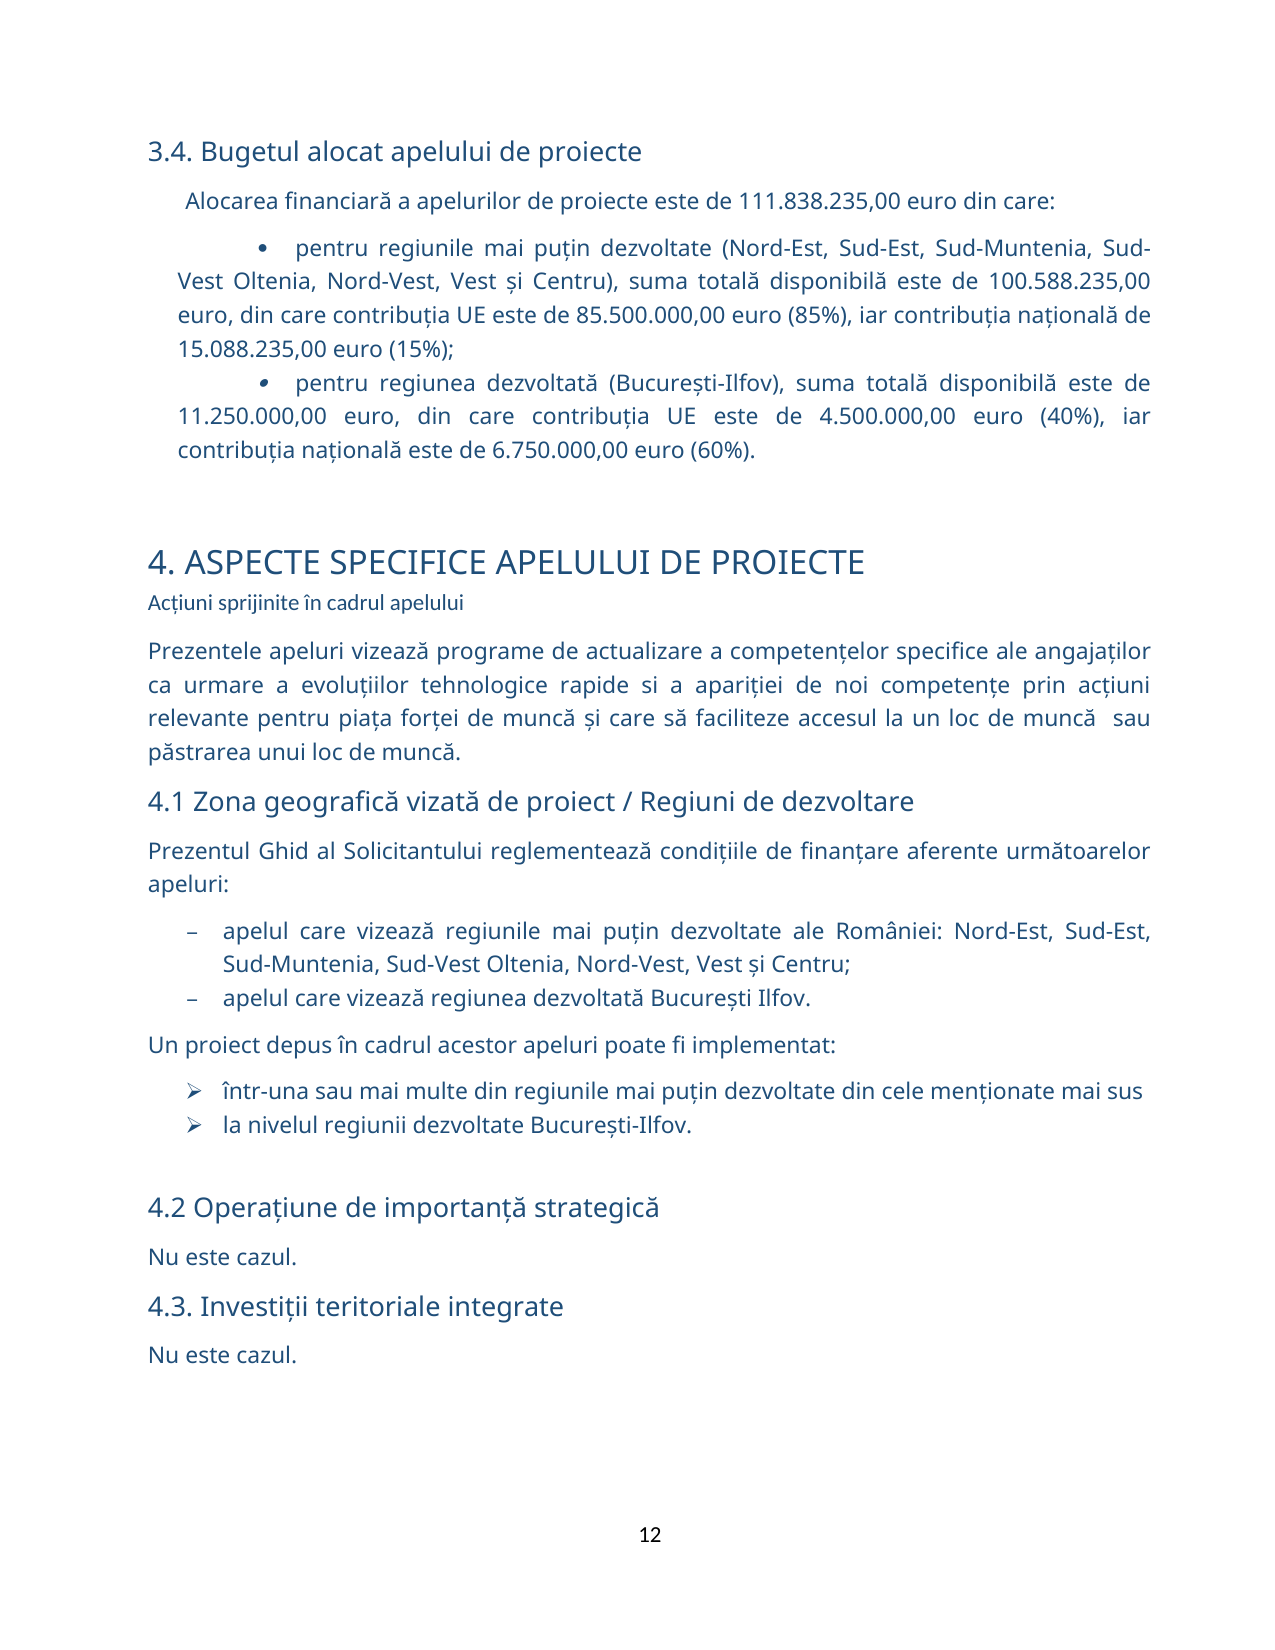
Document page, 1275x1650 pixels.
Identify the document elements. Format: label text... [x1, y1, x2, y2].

text Nu este cazul. [148, 1339, 1152, 1371]
list pentru regiunile mai puțin dezvoltate (Nord-Est, Sud-Est, Sud-Muntenia, Sud-Vest Oltenia, Nord-Vest, Vest și Centru), suma totală disponibilă este de 100.588.235,00 euro, din care contribuția UE este de 85.500.000,00 euro (85%), iar contribuția națională de 15.088.235,00 euro (15%); [177, 231, 1152, 364]
subtitle 4.2 Operațiune de importanță strategică [148, 1188, 1152, 1225]
list la nivelul regiunii dezvoltate București-Ilfov. [185, 1108, 1152, 1140]
subtitle 3.4. Bugetul alocat apelului de proiecte [148, 133, 1152, 170]
list pentru regiunea dezvoltată (București-Ilfov), suma totală disponibilă este de 11.250.000,00 euro, din care contribuția UE este de 4.500.000,00 euro (40%), iar contribuția națională este de 6.750.000,00 euro (60%). [177, 366, 1152, 465]
list apelul care vizează regiunile mai puțin dezvoltate ale României: Nord-Est, Sud-Est, Sud-Muntenia, Sud-Vest Oltenia, Nord-Vest, Vest și Centru; [185, 914, 1152, 980]
subtitle 4.1 Zona geografică vizată de proiect / Regiuni de dezvoltare [148, 782, 1152, 819]
text Un proiect depus în cadrul acestor apeluri poate fi implementat: [148, 1028, 1152, 1060]
list apelul care vizează regiunea dezvoltată București Ilfov. [185, 982, 1152, 1013]
text Prezentul Ghid al Solicitantului reglementează condițiile de finanțare aferente următoarelor apeluri: [148, 834, 1152, 899]
subtitle 4. ASPECTE SPECIFICE APELULUI DE PROIECTE [148, 539, 1152, 584]
text Prezentele apeluri vizează programe de actualizare a competențelor specifice ale angajaților ca urmare a evoluțiilor tehnologice rapide si a apariției de noi competențe prin acțiuni relevante pentru piața forței de muncă și care să faciliteze accesul la un loc de muncă sau păstrarea unui loc de muncă. [148, 635, 1152, 767]
list într-una sau mai multe din regiunile mai puțin dezvoltate din cele menționate mai sus [185, 1075, 1152, 1106]
text Alocarea financiară a apelurilor de proiecte este de 111.838.235,00 euro din care: [185, 185, 1152, 216]
subtitle 4.3. Investiții teritoriale integrate [148, 1287, 1152, 1324]
text Nu este cazul. [148, 1241, 1152, 1272]
text Acțiuni sprijinite în cadrul apelului [148, 588, 1152, 616]
